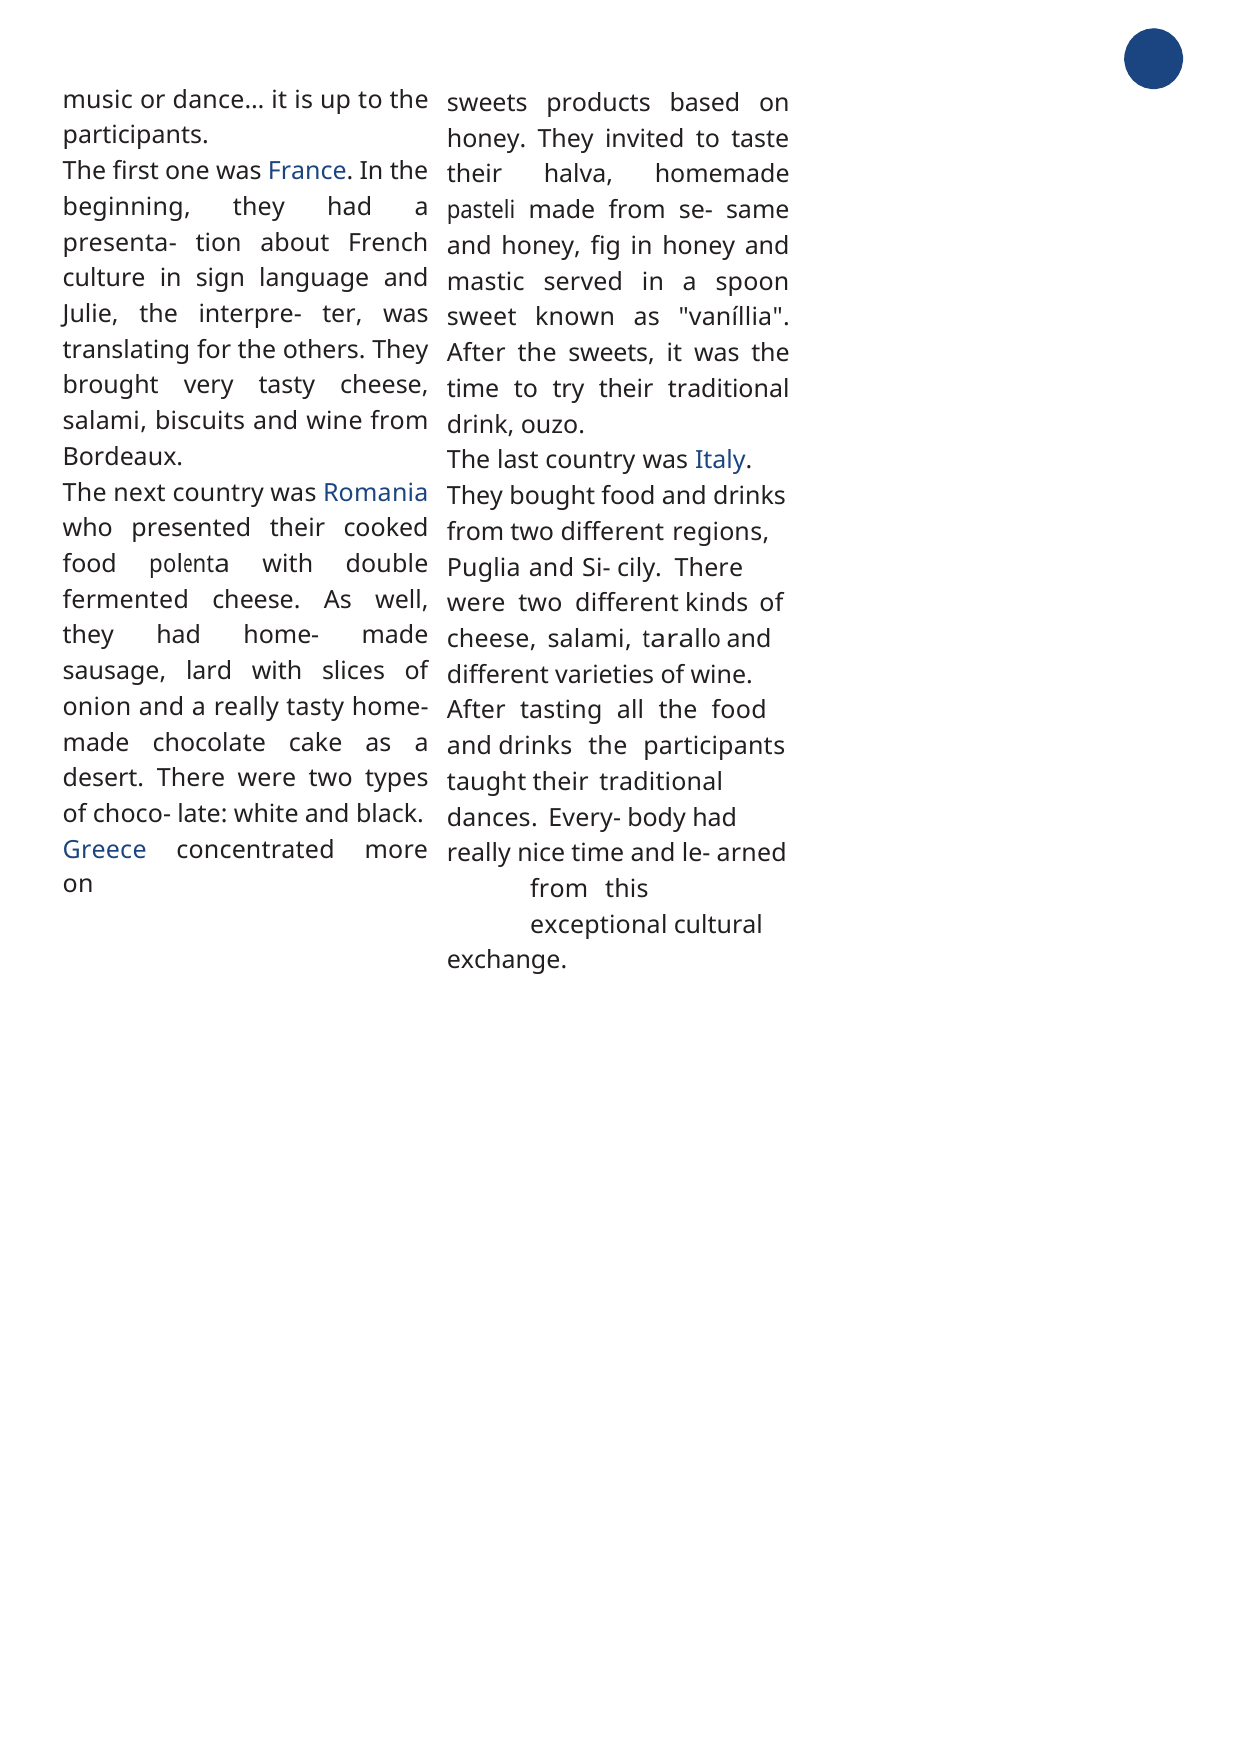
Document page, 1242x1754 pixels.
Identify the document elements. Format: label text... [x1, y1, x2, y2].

text The next country was Romania who presented their cooked food polenta with double fermented cheese. As well, they had home- made sausage, lard with slices of onion and a really tasty home- made chocolate cake as a desert. There were two types of choco- late: white and black. [62, 474, 428, 830]
text The first one was France. In the beginning, they had a presenta- tion about French culture in sign language and Julie, the interpre- ter, was translating for the others. They brought very tasty cheese, salami, biscuits and wine from Bordeaux. [62, 153, 428, 473]
text music or dance… it is up to the participants. [62, 81, 428, 151]
text sweets products based on honey. They invited to taste their halva, homemade pasteli made from se- same and honey, fig in honey and mastic served in a spoon sweet known as "vaníllia". After the sweets, it was the time to try their traditional drink, ouzo. [447, 85, 789, 440]
text The last country was Italy. They bought food and drinks from two different regions, Puglia and Si- cily. There were two different kinds of cheese, salami, tarallo and different varieties of wine. After tasting all the food and drinks the participants taught their traditional dances. Every- body had really nice time and le- arned from this exceptional cultural exchange. [447, 442, 789, 976]
text Greece concentrated more on [62, 832, 428, 900]
